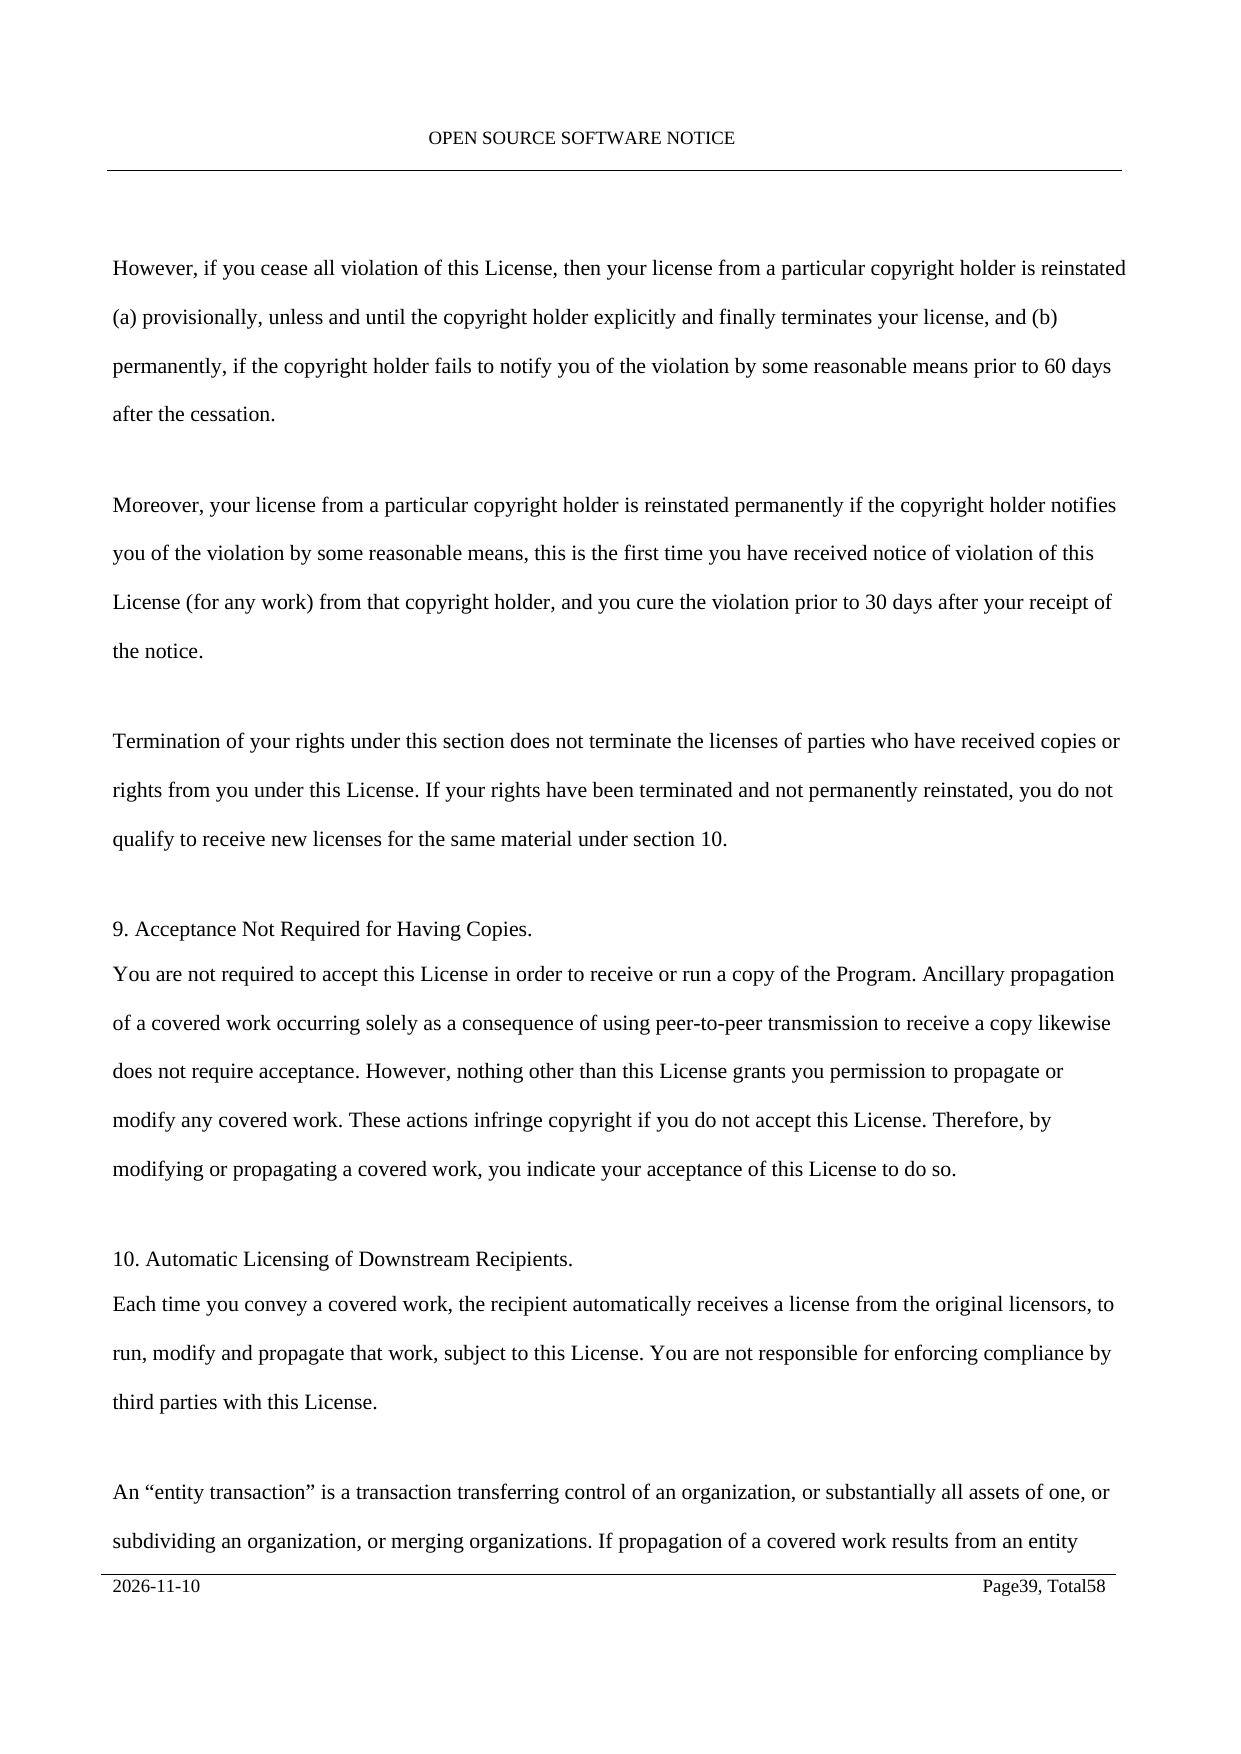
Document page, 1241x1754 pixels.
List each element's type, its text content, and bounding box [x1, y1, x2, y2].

text Moreover, your license from a particular copyright holder is reinstated permanently if the copyright holder notifies you of the violation by some reasonable means, this is the first time you have received notice of violation of this License (for any work) from that copyright holder, and you cure the violation prior to 30 days after your receipt of the notice. [112, 488, 1128, 667]
text 10. Automatic Licensing of Downstream Recipients. [112, 1242, 1128, 1275]
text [112, 1475, 1128, 1556]
text 9. Acceptance Not Required for Having Copies. [112, 912, 1128, 944]
text You are not required to accept this License in order to receive or run a copy of the Program. Ancillary propagation of a covered work occurring solely as a consequence of using peer-to-peer transmission to receive a copy likewise does not require acceptance. However, nothing other than this License grants you permission to propagate or modify any covered work. These actions infringe copyright if you do not accept this License. Therefore, by modifying or propagating a covered work, you indicate your acceptance of this License to do so. [112, 957, 1128, 1185]
text Termination of your rights under this section does not terminate the licenses of parties who have received copies or rights from you under this License. If your rights have been terminated and not permanently reinstated, you do not qualify to receive new licenses for the same material under section 10. [112, 724, 1128, 854]
text However, if you cease all violation of this License, then your license from a particular copyright holder is reinstated (a) provisionally, unless and until the copyright holder explicitly and finally terminates your license, and (b) permanently, if the copyright holder fails to notify you of the violation by some reasonable means prior to 60 days after the cessation. [112, 251, 1128, 430]
text Each time you convey a covered work, the recipient automatically receives a license from the original licensors, to run, modify and propagate that work, subject to this License. You are not responsible for enforcing compliance by third parties with this License. [112, 1287, 1128, 1417]
